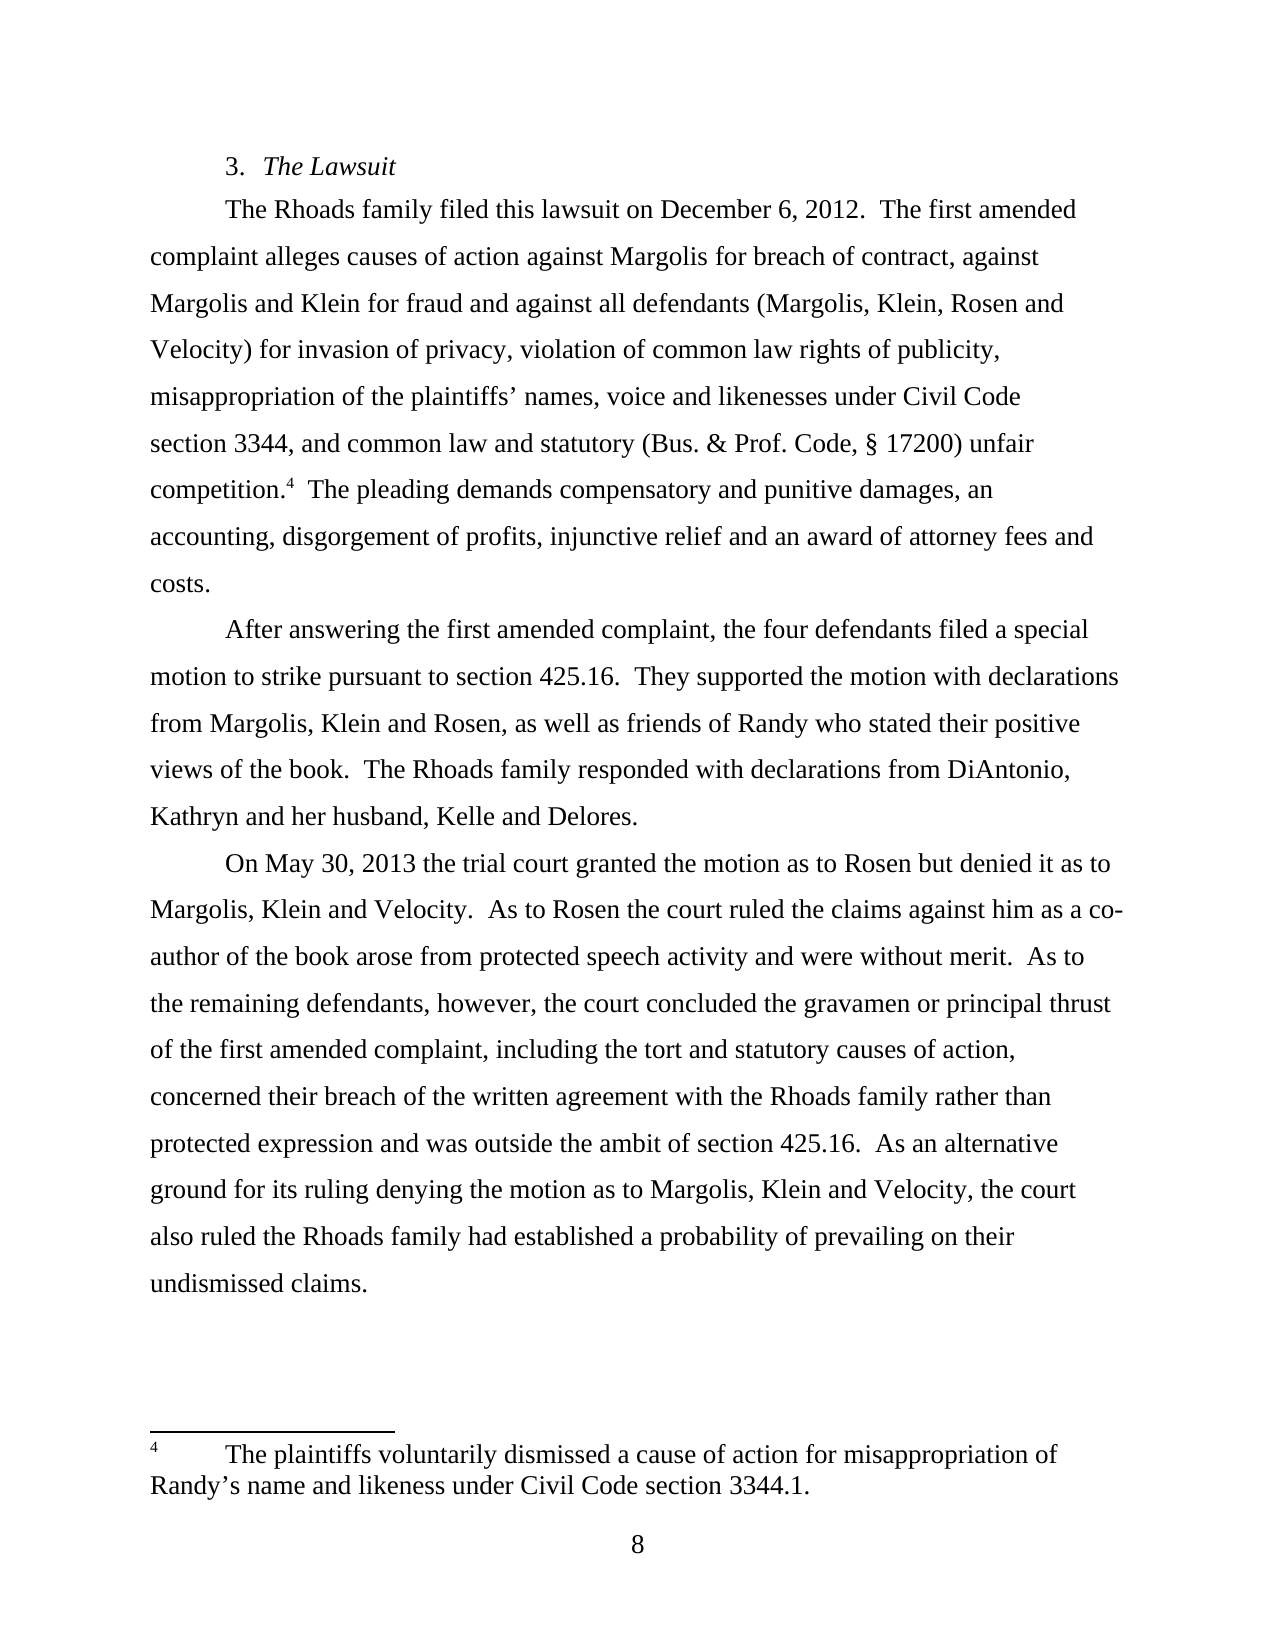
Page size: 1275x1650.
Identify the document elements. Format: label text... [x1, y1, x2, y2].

text On May 30, 2013 the trial court granted the motion as to Rosen but denied it as to Margolis, Klein and Velocity. As to Rosen the court ruled the claims against him as a co-author of the book arose from protected speech activity and were without merit. As to the remaining defendants, however, the court concluded the gravamen or principal thrust of the first amended complaint, including the tort and statutory causes of action, concerned their breach of the written agreement with the Rhoads family rather than protected expression and was outside the ambit of section 425.16. As an alternative ground for its ruling denying the motion as to Margolis, Klein and Velocity, the court also ruled the Rhoads family had established a probability of prevailing on their undismissed claims. [150, 847, 1125, 1298]
text The Rhoads family filed this lawsuit on December 6, 2012. The first amended complaint alleges causes of action against Margolis for breach of contract, against Margolis and Klein for fraud and against all defendants (Margolis, Klein, Rosen and Velocity) for invasion of privacy, violation of common law rights of publicity, misappropriation of the plaintiffs’ names, voice and likenesses under Civil Code section 3344, and common law and statutory (Bus. & Prof. Code, § 17200) unfair competition. The pleading demands compensatory and punitive damages, an accounting, disgorgement of profits, injunctive relief and an award of attorney fees and costs. [150, 194, 1125, 598]
subtitle The Lawsuit [225, 150, 1125, 181]
text After answering the first amended complaint, the four defendants filed a special motion to strike pursuant to section 425.16. They supported the motion with declarations from Margolis, Klein and Rosen, as well as friends of Randy who stated their positive views of the book. The Rhoads family responded with declarations from DiAntonio, Kathryn and her husband, Kelle and Delores. [150, 614, 1125, 831]
